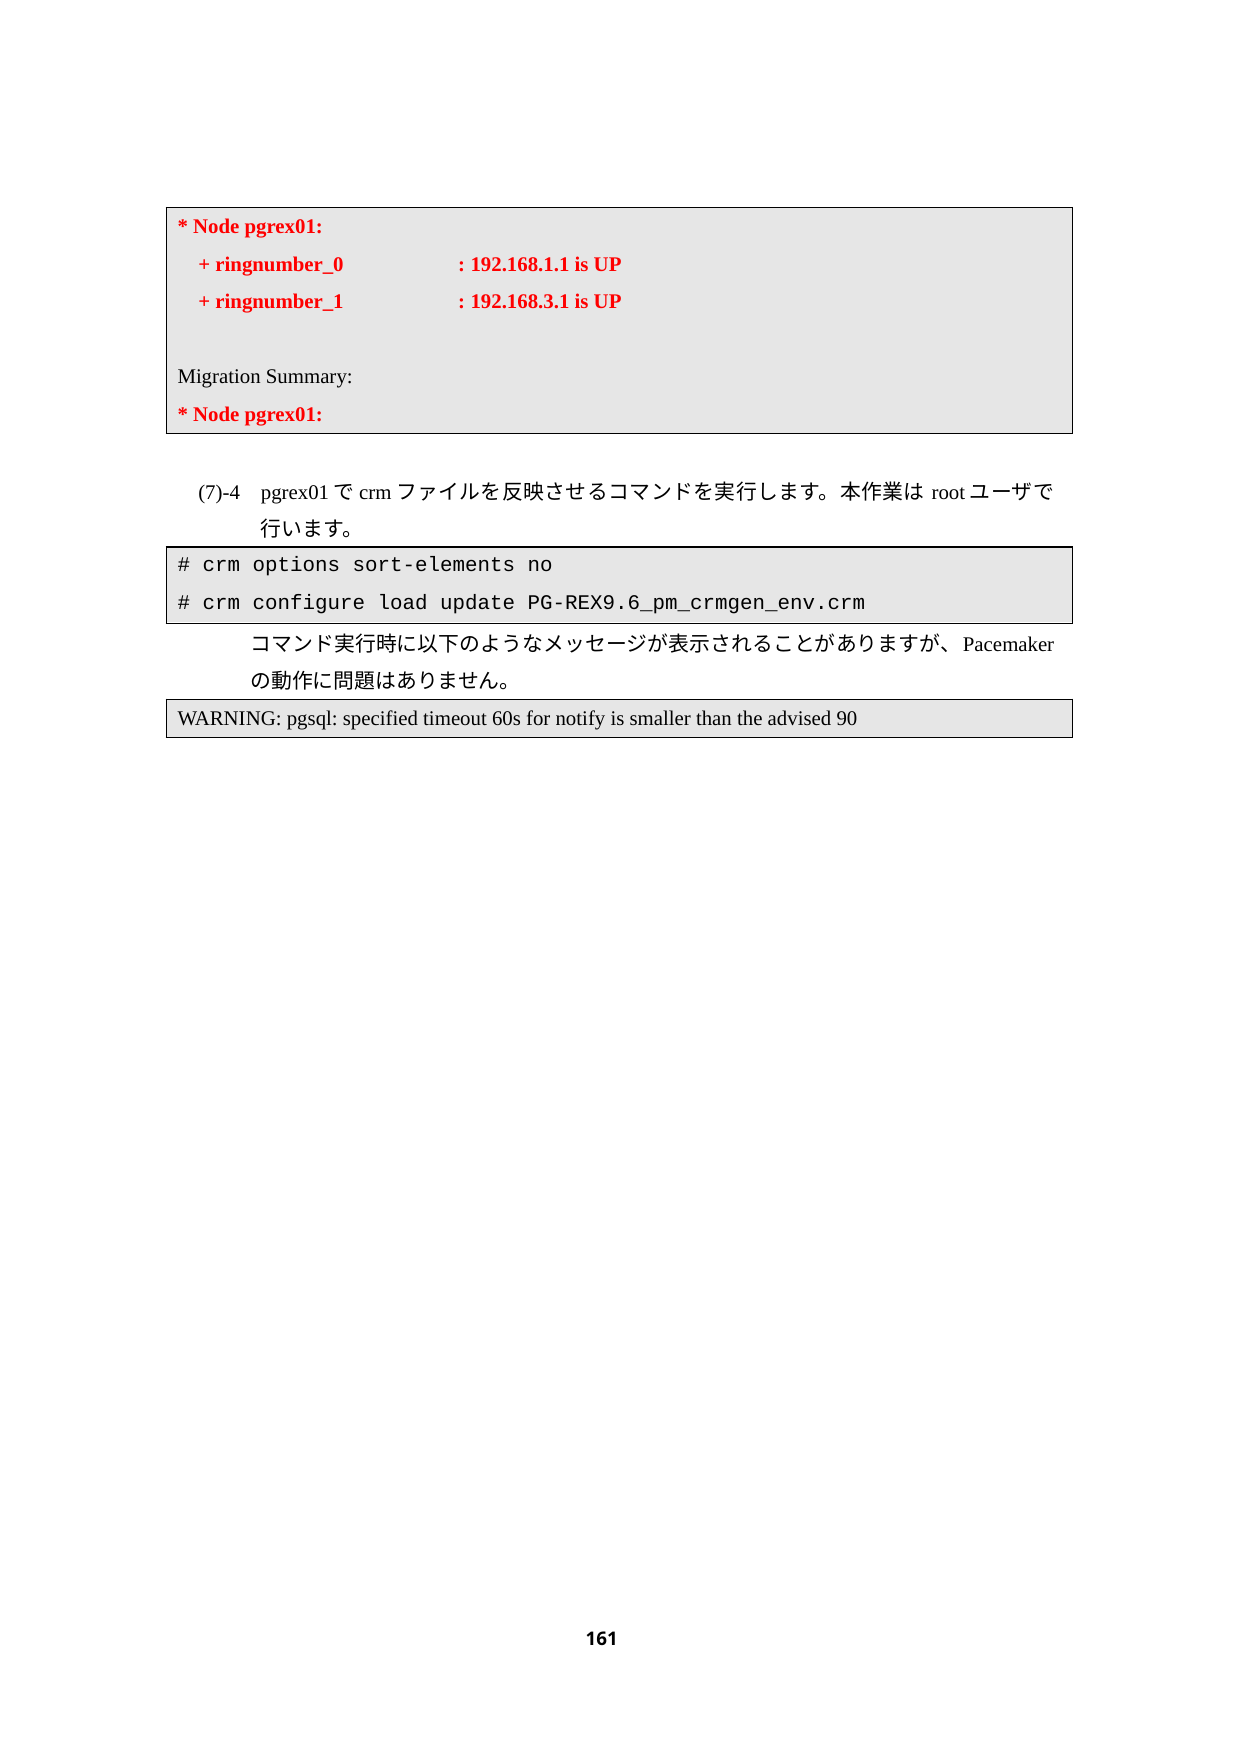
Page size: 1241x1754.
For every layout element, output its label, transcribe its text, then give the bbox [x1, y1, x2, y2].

table_header # crm options sort-elements no # crm configure load update PG-REX9.6_pm_crmgen_env.crm [167, 548, 1072, 622]
table_header WARNING: pgsql: specified timeout 60s for notify is smaller than the advised 90 [167, 700, 1072, 737]
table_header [167, 208, 1072, 433]
list pgrex01でcrmファイルを反映させるコマンドを実行します。本作業はrootユーザで行います。 [198, 471, 1054, 546]
text コマンド実行時に以下のようなメッセージが表示されることがありますが、Pacemakerの動作に問題はありません。 [250, 624, 1054, 698]
